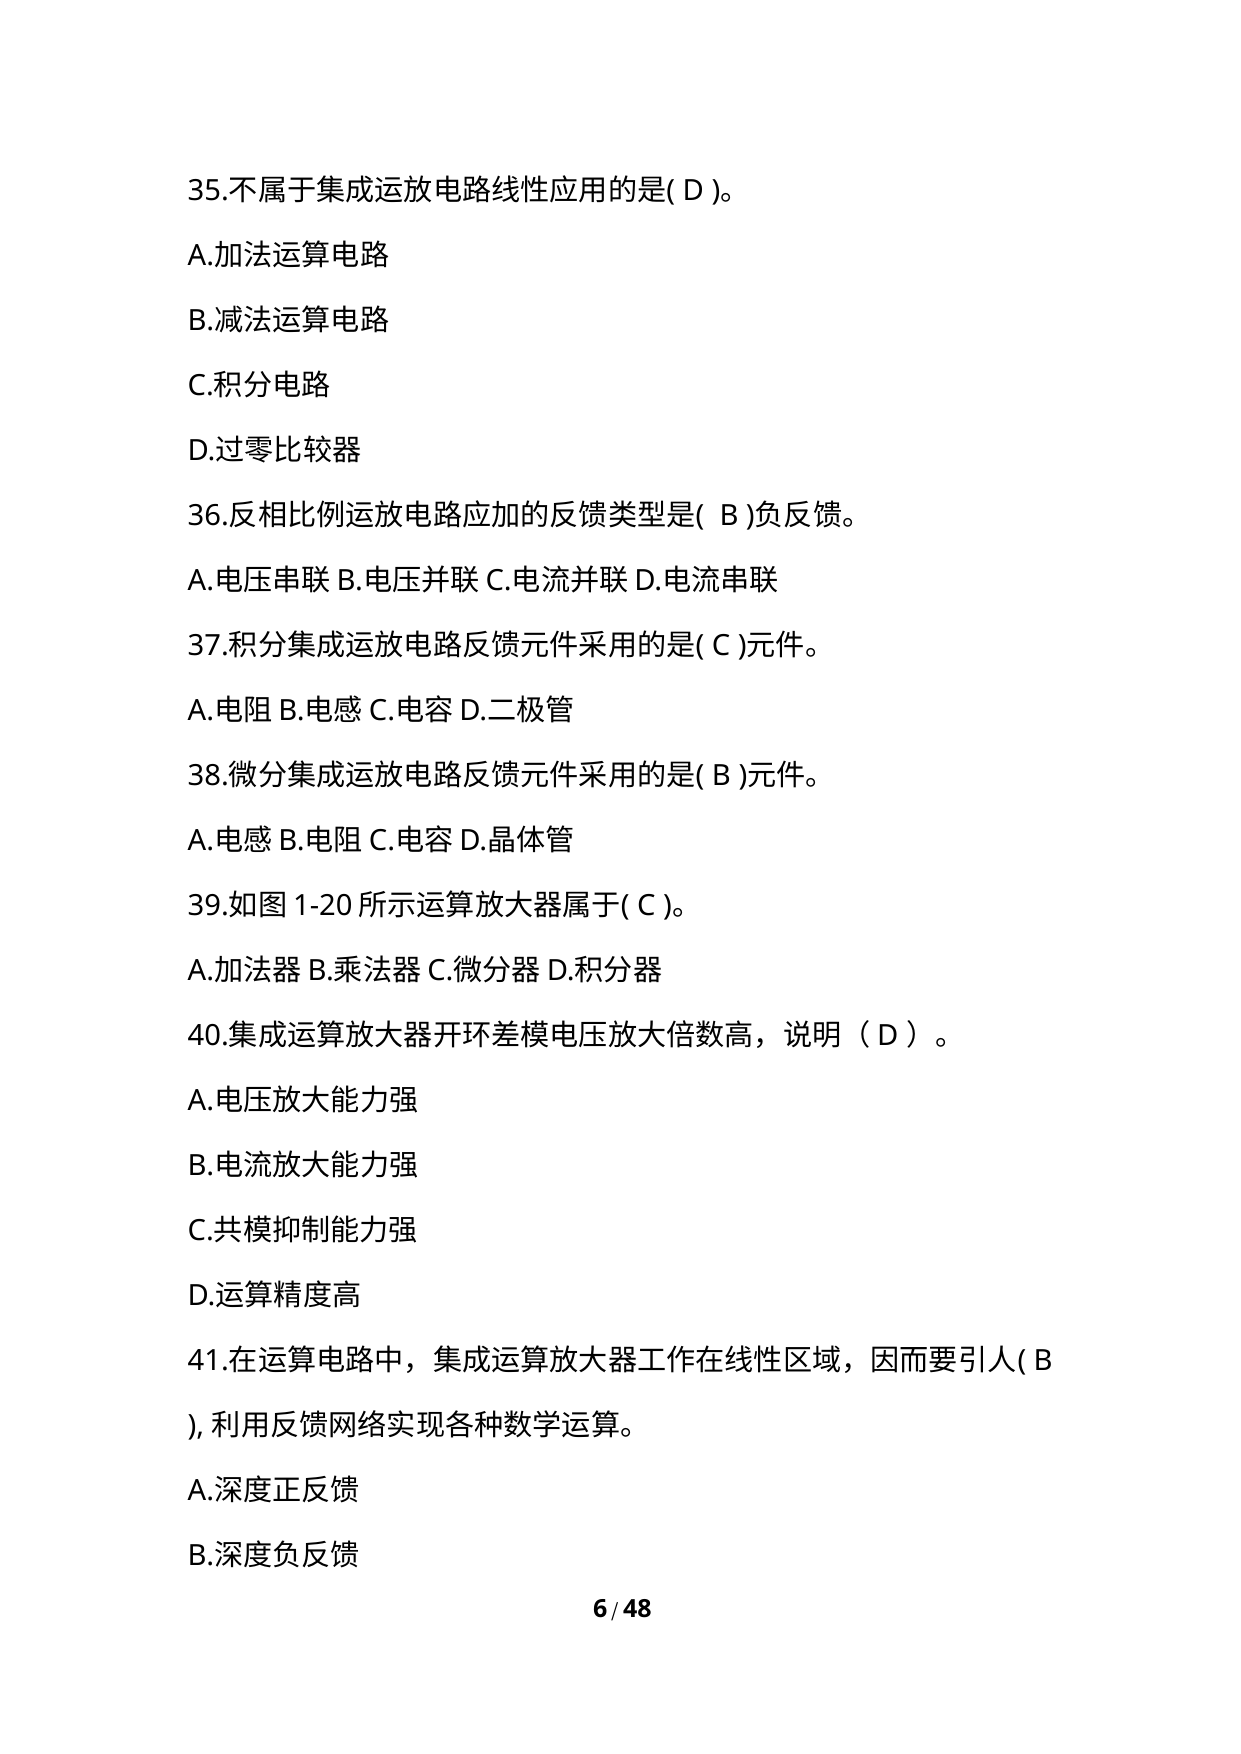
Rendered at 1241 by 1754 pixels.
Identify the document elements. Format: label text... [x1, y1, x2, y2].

text A.电压放大能力强 [187, 1066, 1053, 1131]
text A.加法器B.乘法器C.微分器D.积分器 [187, 936, 1053, 1001]
text D.运算精度高 [187, 1261, 1053, 1326]
text A.电感B.电阻C.电容D.晶体管 [187, 806, 1053, 871]
text A.加法运算电路 [187, 221, 1053, 286]
text A.电压串联B.电压并联C.电流并联D.电流串联 [187, 546, 1053, 611]
text 37.积分集成运放电路反馈元件采用的是( C )元件。 [187, 611, 1053, 676]
text C.积分电路 [187, 351, 1053, 416]
text 38.微分集成运放电路反馈元件采用的是( B )元件。 [187, 741, 1053, 806]
text 41.在运算电路中，集成运算放大器工作在线性区域，因而要引人( B ), 利用反馈网络实现各种数学运算。 [187, 1326, 1053, 1456]
text 40.集成运算放大器开环差模电压放大倍数高，说明（ D ）。 [187, 1001, 1053, 1066]
text A.电阻B.电感C.电容D.二极管 [187, 676, 1053, 741]
text B.深度负反馈 [187, 1521, 1053, 1586]
text B.电流放大能力强 [187, 1131, 1053, 1196]
text 36.反相比例运放电路应加的反馈类型是( B )负反馈。 [187, 481, 1053, 546]
text C.共模抑制能力强 [187, 1196, 1053, 1261]
text B.减法运算电路 [187, 286, 1053, 351]
text D.过零比较器 [187, 416, 1053, 481]
text 39.如图1-20所示运算放大器属于( C )。 [187, 871, 1053, 936]
text A.深度正反馈 [187, 1456, 1053, 1521]
text 35.不属于集成运放电路线性应用的是( D )。 [187, 156, 1053, 221]
